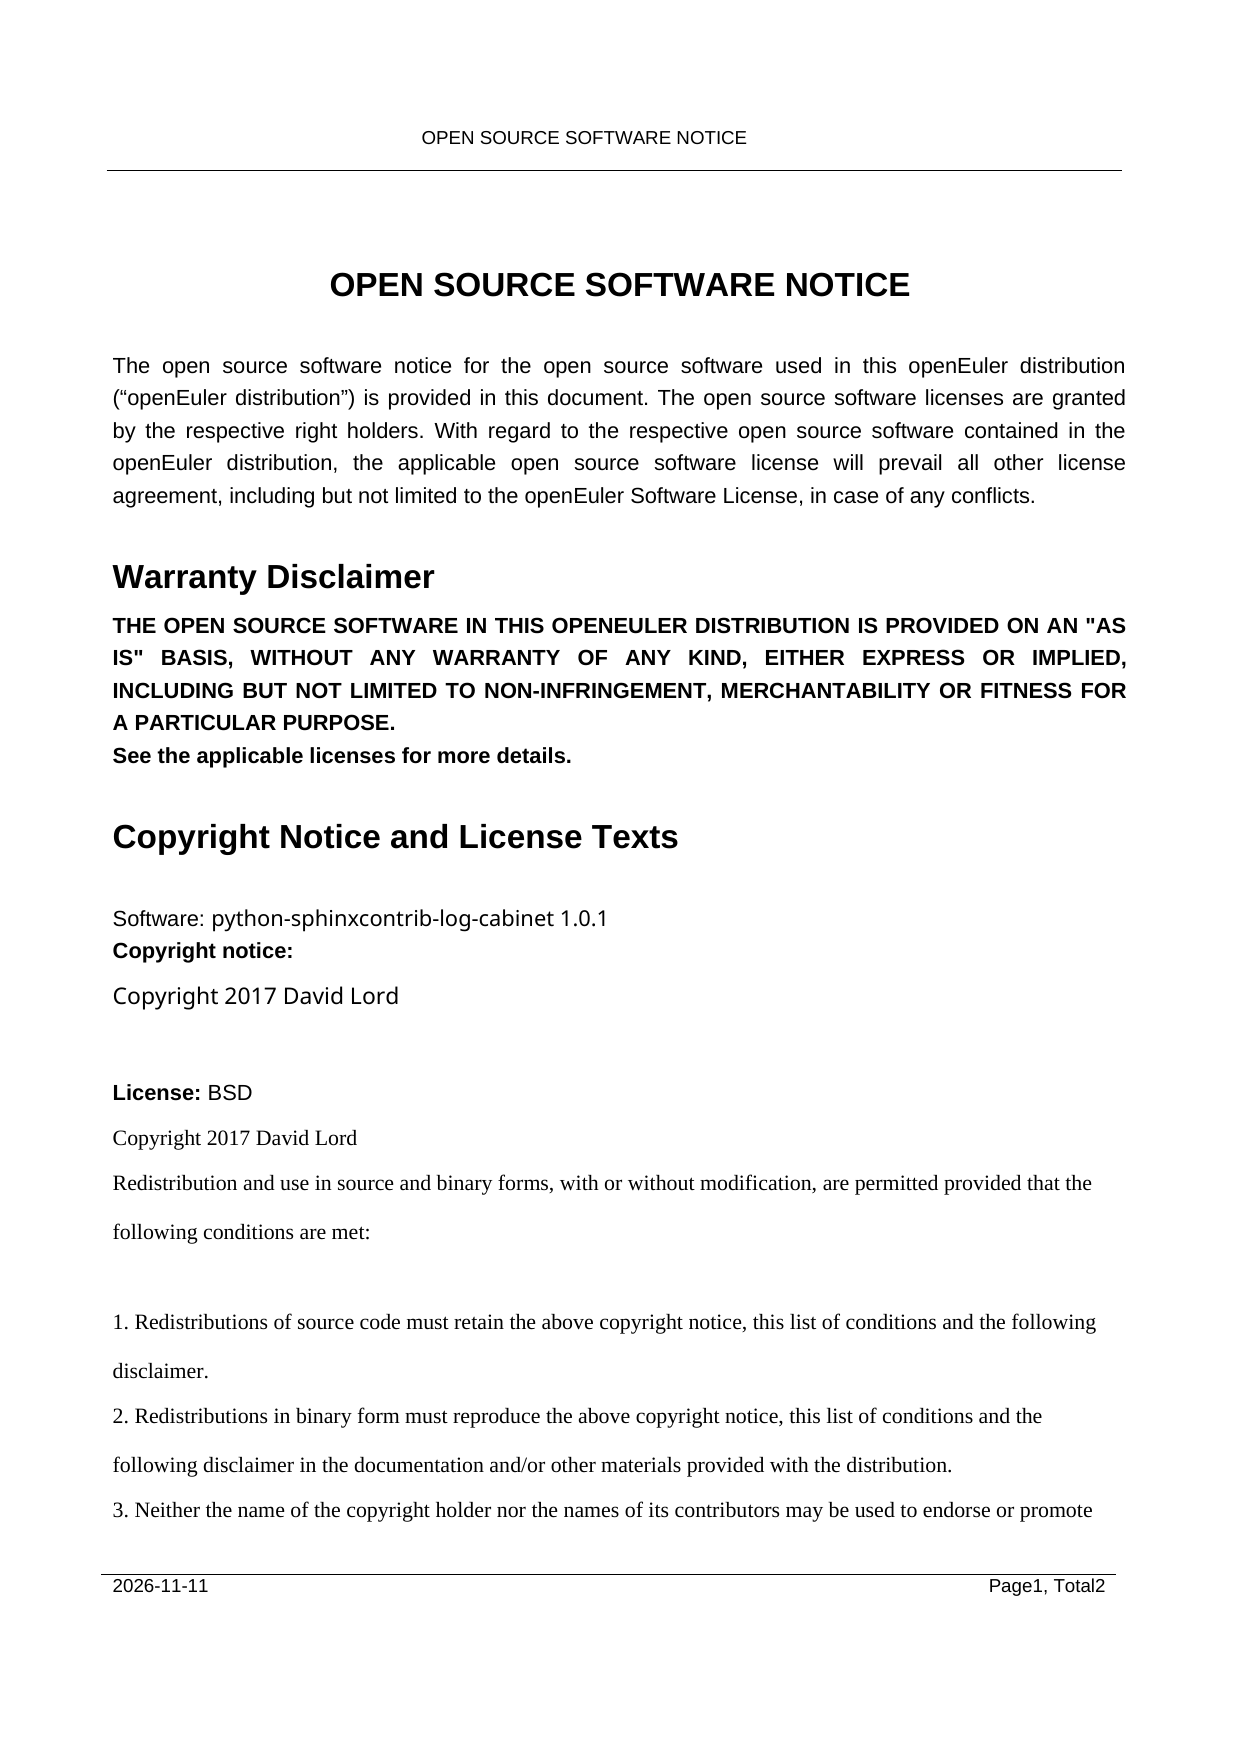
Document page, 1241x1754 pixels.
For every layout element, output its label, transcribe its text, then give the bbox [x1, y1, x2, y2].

text License: BSD [112, 1077, 1128, 1109]
text Warranty Disclaimer [112, 544, 1128, 609]
text Software: python-sphinxcontrib-log-cabinet 1.0.1 [112, 901, 1128, 934]
text THE OPEN SOURCE SOFTWARE IN THIS OPENEULER DISTRIBUTION IS PROVIDED ON AN "AS IS" BASIS, WITHOUT ANY WARRANTY OF ANY KIND, EITHER EXPRESS OR IMPLIED, INCLUDING BUT NOT LIMITED TO NON-INFRINGEMENT, MERCHANTABILITY OR FITNESS FOR A PARTICULAR PURPOSE. See the applicable licenses for more details. [112, 609, 1128, 771]
text The open source software notice for the open source software used in this openEuler distribution (“openEuler distribution”) is provided in this document. The open source software licenses are granted by the respective right holders. With regard to the respective open source software contained in the openEuler distribution, the applicable open source software license will prevail all other license agreement, including but not limited to the openEuler Software License, in case of any conflicts. [112, 349, 1128, 511]
text Copyright 2017 David Lord [112, 979, 1128, 1060]
text OPEN SOURCE SOFTWARE NOTICE [112, 251, 1128, 316]
text Copyright 2017 David Lord [112, 1122, 1128, 1154]
text Copyright Notice and License Texts [112, 804, 1128, 869]
text 2. Redistributions in binary form must reproduce the above copyright notice, this list of conditions and the following disclaimer in the documentation and/or other materials provided with the distribution. [112, 1399, 1128, 1481]
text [112, 1493, 1128, 1526]
text Redistribution and use in source and binary forms, with or without modification, are permitted provided that the following conditions are met: [112, 1167, 1128, 1248]
text 1. Redistributions of source code must retain the above copyright notice, this list of conditions and the following disclaimer. [112, 1306, 1128, 1387]
text Copyright notice: [112, 934, 1128, 966]
